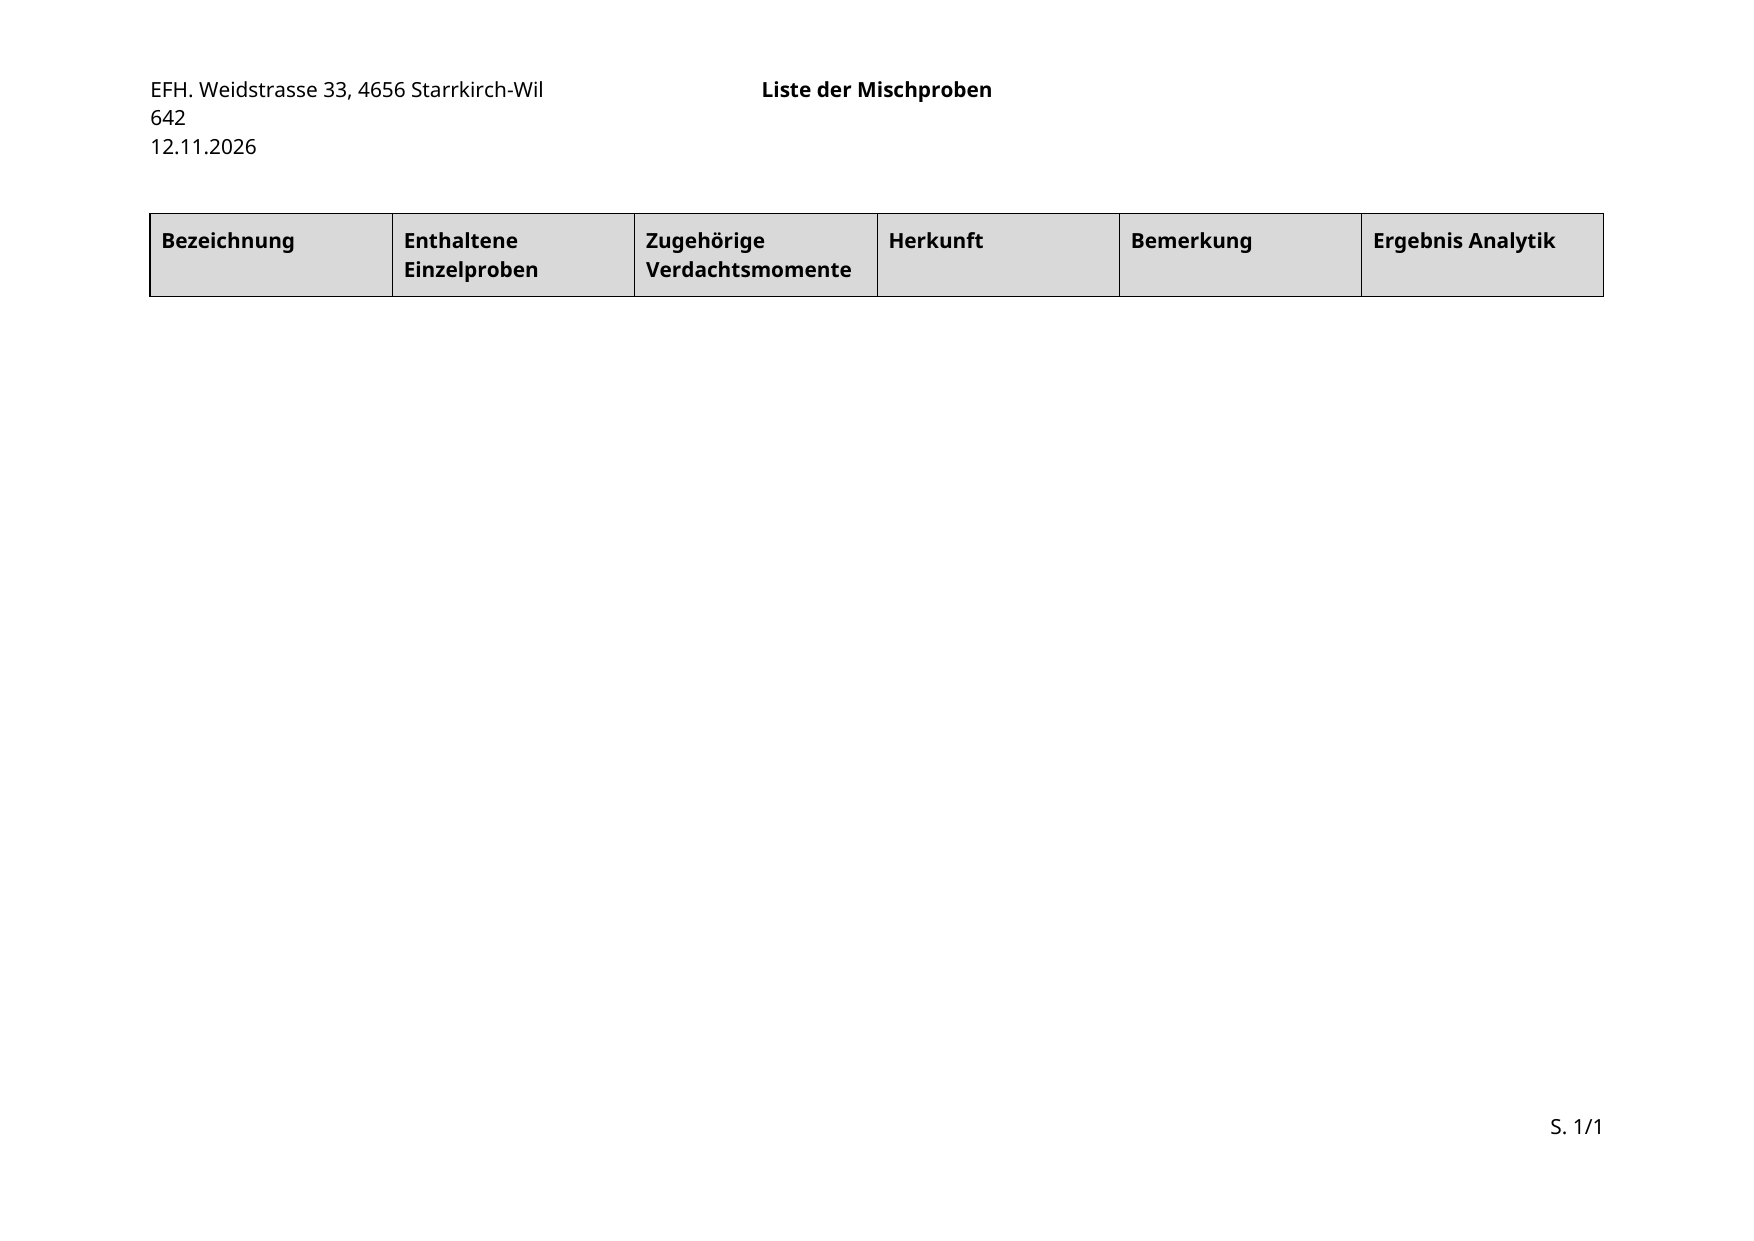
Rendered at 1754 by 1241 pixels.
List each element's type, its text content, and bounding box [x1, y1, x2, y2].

table_header Herkunft [878, 214, 1119, 296]
table_header Zugehörige Verdachtsmomente [635, 214, 877, 296]
table_header Ergebnis Analytik [1362, 214, 1603, 296]
table_header Bezeichnung [151, 214, 392, 296]
table_header Enthaltene Einzelproben [393, 214, 634, 296]
table_header Bemerkung [1120, 214, 1361, 296]
